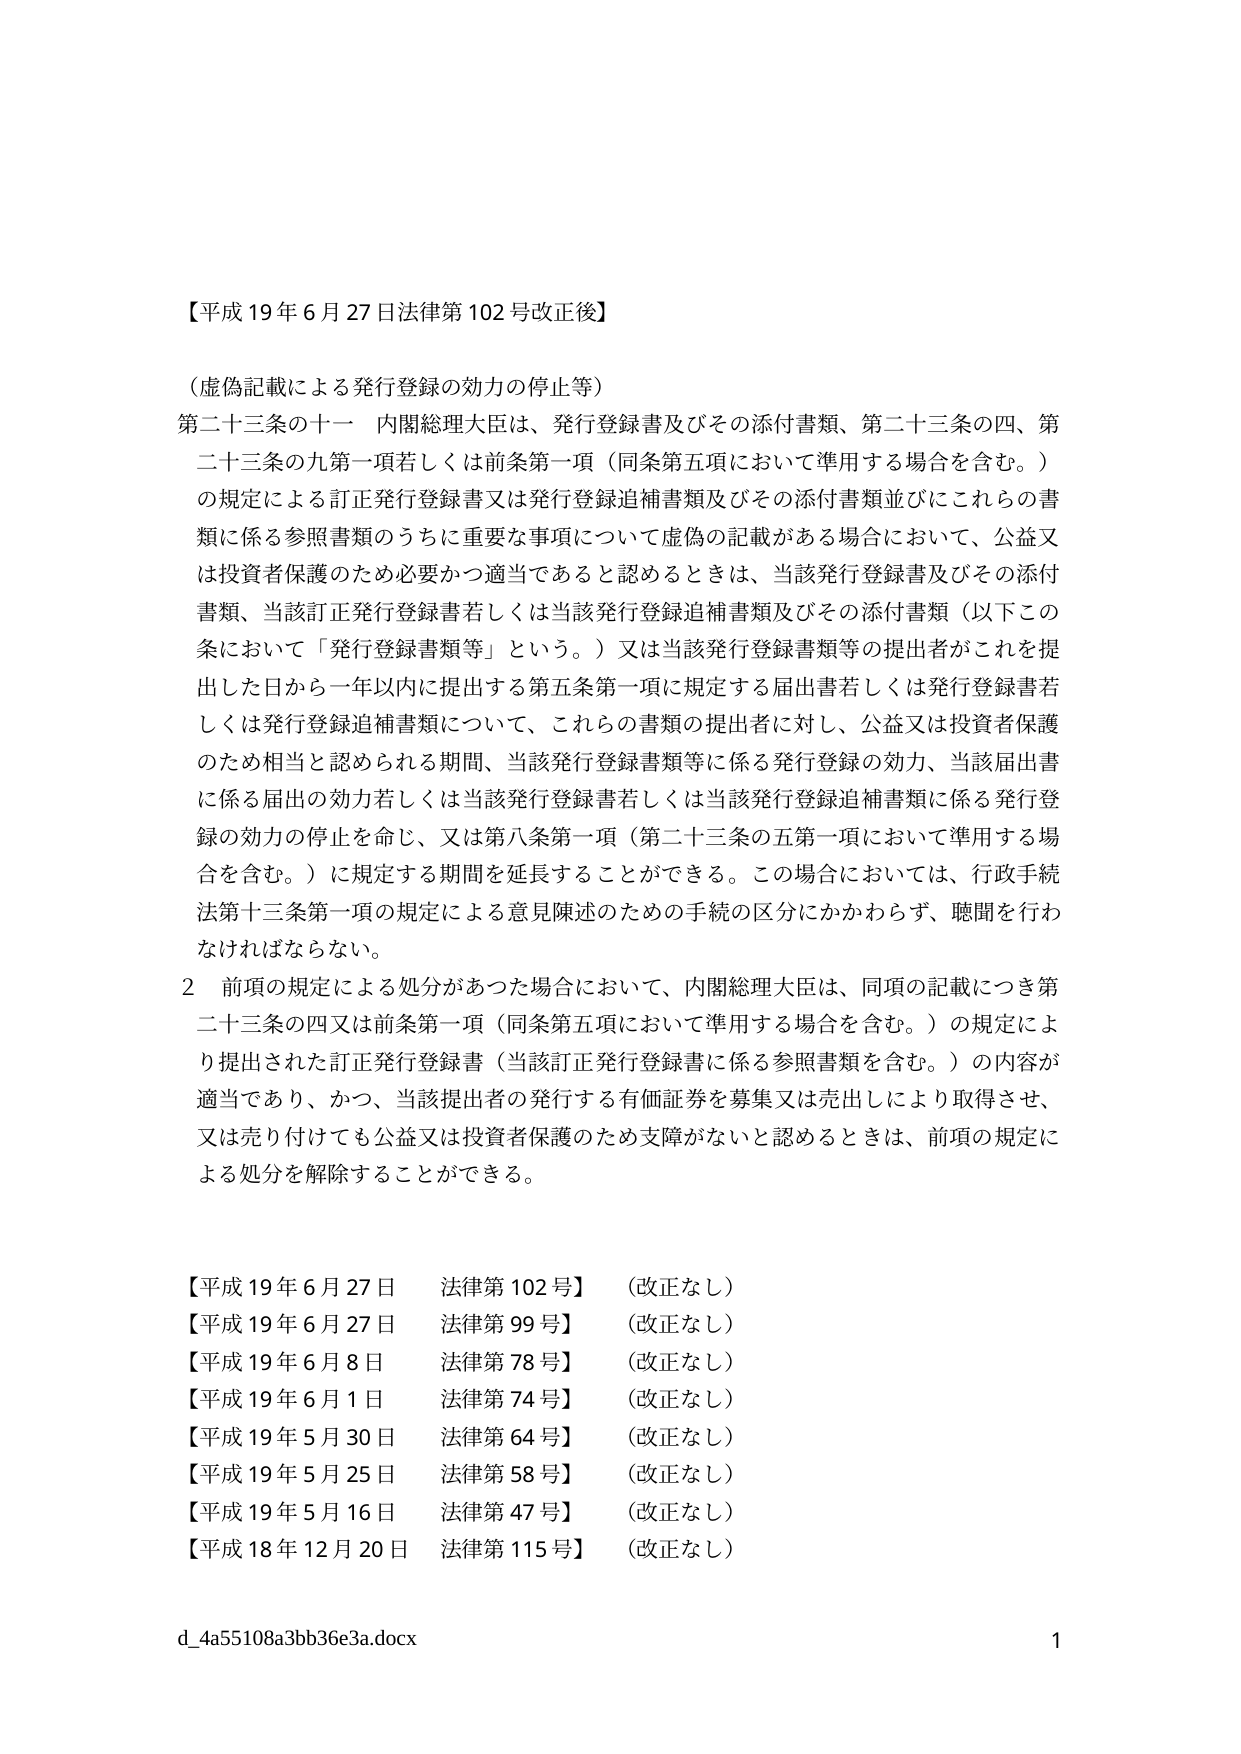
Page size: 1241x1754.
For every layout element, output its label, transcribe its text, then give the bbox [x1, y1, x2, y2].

text 【平成19年6月27日 法律第102号】 （改正なし） [177, 1267, 1063, 1304]
text ２ 前項の規定による処分があつた場合において、内閣総理大臣は、同項の記載につき第二十三条の四又は前条第一項（同条第五項において準用する場合を含む。）の規定により提出された訂正発行登録書（当該訂正発行登録書に係る参照書類を含む。）の内容が適当であり、かつ、当該提出者の発行する有価証券を募集又は売出しにより取得させ、又は売り付けても公益又は投資者保護のため支障がないと認めるときは、前項の規定による処分を解除することができる。 [177, 967, 1063, 1192]
text 【平成19年5月16日 法律第47号】 （改正なし） [177, 1492, 1063, 1529]
text 第二十三条の十一 内閣総理大臣は、発行登録書及びその添付書類、第二十三条の四、第二十三条の九第一項若しくは前条第一項（同条第五項において準用する場合を含む。）の規定による訂正発行登録書又は発行登録追補書類及びその添付書類並びにこれらの書類に係る参照書類のうちに重要な事項について虚偽の記載がある場合において、公益又は投資者保護のため必要かつ適当であると認めるときは、当該発行登録書及びその添付書類、当該訂正発行登録書若しくは当該発行登録追補書類及びその添付書類（以下この条において「発行登録書類等」という。）又は当該発行登録書類等の提出者がこれを提出した日から一年以内に提出する第五条第一項に規定する届出書若しくは発行登録書若しくは発行登録追補書類について、これらの書類の提出者に対し、公益又は投資者保護のため相当と認められる期間、当該発行登録書類等に係る発行登録の効力、当該届出書に係る届出の効力若しくは当該発行登録書若しくは当該発行登録追補書類に係る発行登録の効力の停止を命じ、又は第八条第一項（第二十三条の五第一項において準用する場合を含む。）に規定する期間を延長することができる。この場合においては、行政手続法第十三条第一項の規定による意見陳述のための手続の区分にかかわらず、聴聞を行わなければならない。 [177, 404, 1063, 967]
text 【平成18年12月20日 法律第115号】 （改正なし） [177, 1529, 1063, 1567]
text 【平成19年6月8日 法律第78号】 （改正なし） [177, 1342, 1063, 1379]
text 【平成19年6月1日 法律第74号】 （改正なし） [177, 1379, 1063, 1417]
text 【平成19年5月25日 法律第58号】 （改正なし） [177, 1454, 1063, 1492]
text 【平成19年5月30日 法律第64号】 （改正なし） [177, 1417, 1063, 1454]
text （虚偽記載による発行登録の効力の停止等） [177, 367, 1063, 404]
text 【平成19年6月27日法律第102号改正後】 [177, 292, 1063, 329]
text 【平成19年6月27日 法律第99号】 （改正なし） [177, 1304, 1063, 1342]
